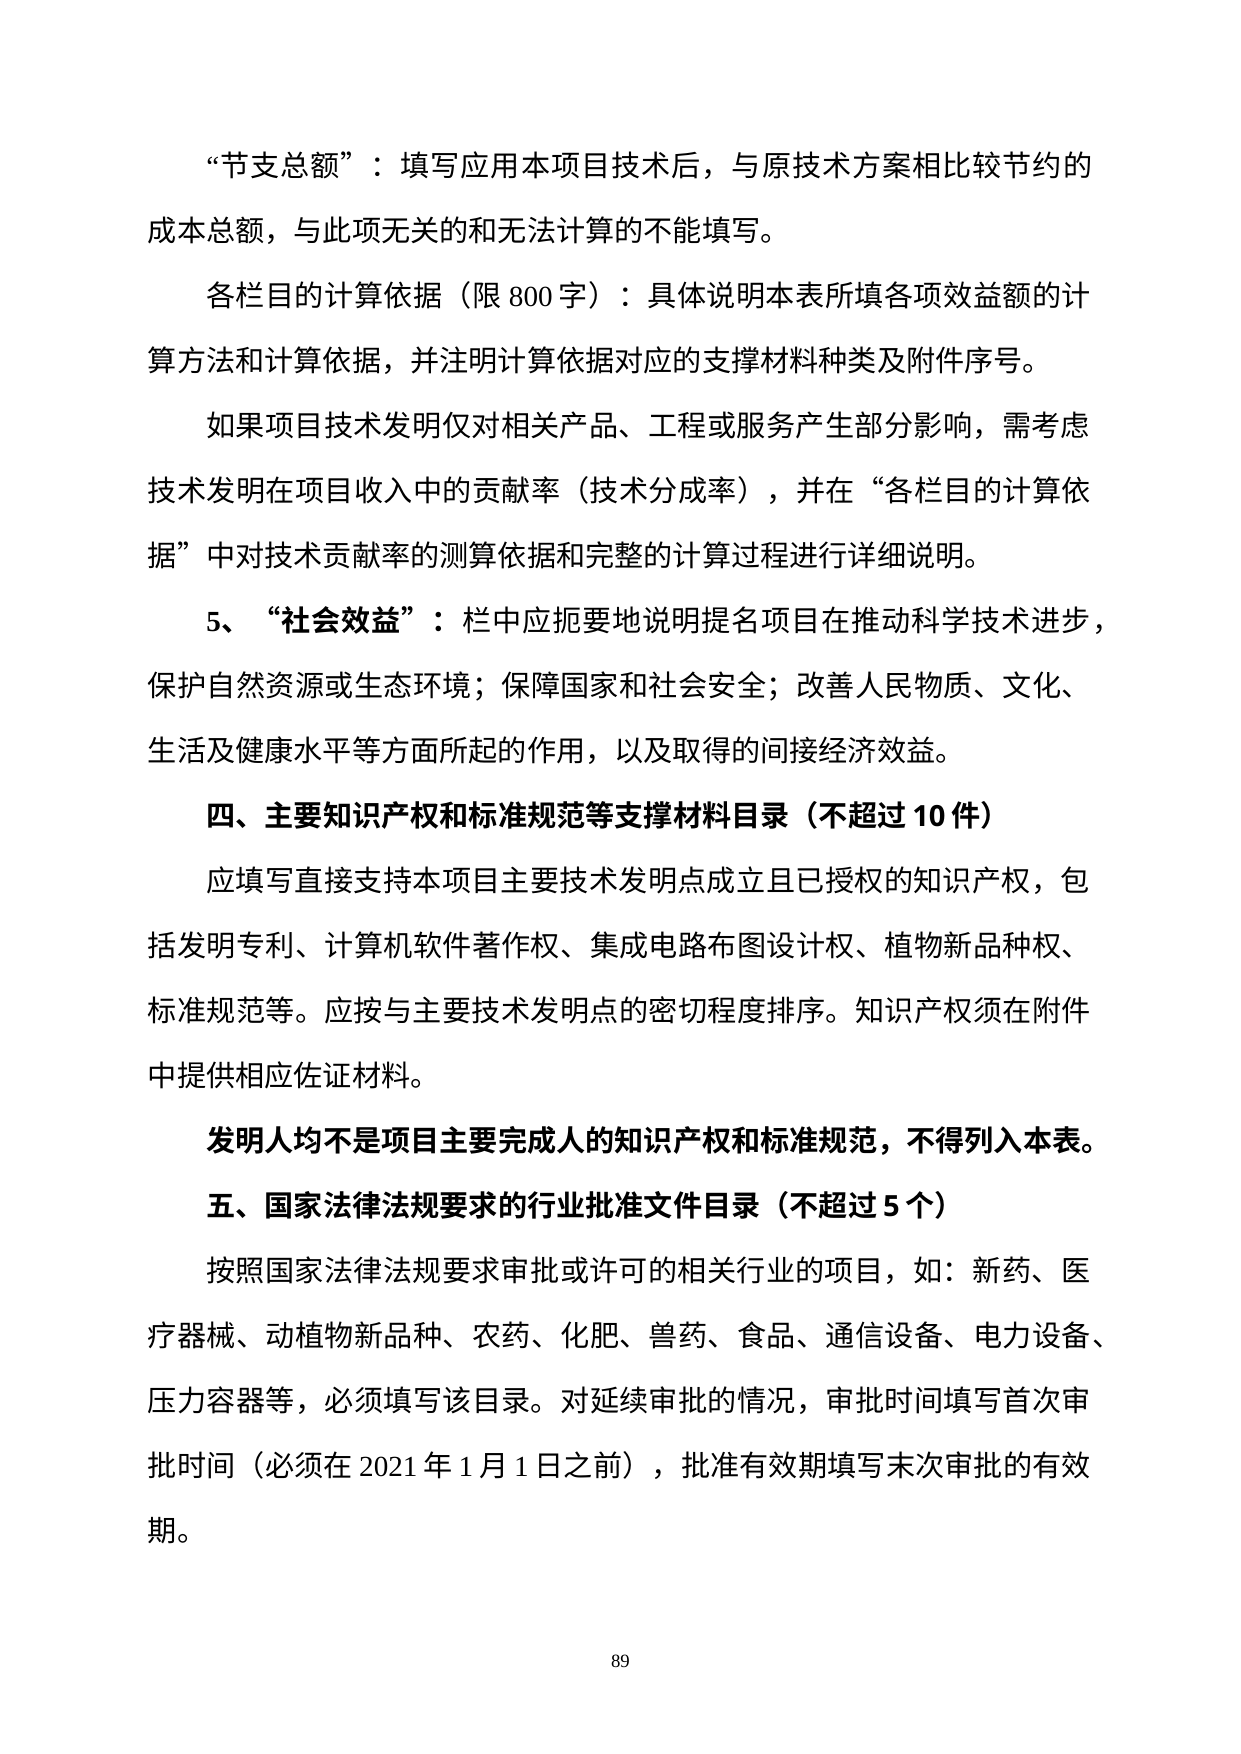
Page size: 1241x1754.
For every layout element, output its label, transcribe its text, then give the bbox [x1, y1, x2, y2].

text 四、主要知识产权和标准规范等支撑材料目录（不超过10件） [148, 781, 1092, 846]
text 发明人均不是项目主要完成人的知识产权和标准规范，不得列入本表。 [148, 1106, 1092, 1171]
text 按照国家法律法规要求审批或许可的相关行业的项目，如：新药、医疗器械、动植物新品种、农药、化肥、兽药、食品、通信设备、电力设备、压力容器等，必须填写该目录。对延续审批的情况，审批时间填写首次审批时间（必须在2021年1月1日之前），批准有效期填写末次审批的有效期。 [148, 1236, 1092, 1561]
text “节支总额”：填写应用本项目技术后，与原技术方案相比较节约的成本总额，与此项无关的和无法计算的不能填写。 [148, 131, 1092, 261]
text 五、国家法律法规要求的行业批准文件目录（不超过5个） [148, 1171, 1092, 1236]
text 应填写直接支持本项目主要技术发明点成立且已授权的知识产权，包括发明专利、计算机软件著作权、集成电路布图设计权、植物新品种权、标准规范等。应按与主要技术发明点的密切程度排序。知识产权须在附件中提供相应佐证材料。 [148, 846, 1092, 1106]
text 如果项目技术发明仅对相关产品、工程或服务产生部分影响，需考虑技术发明在项目收入中的贡献率（技术分成率），并在“各栏目的计算依据”中对技术贡献率的测算依据和完整的计算过程进行详细说明。 [148, 391, 1092, 586]
text 5、“社会效益”：栏中应扼要地说明提名项目在推动科学技术进步，保护自然资源或生态环境；保障国家和社会安全；改善人民物质、文化、生活及健康水平等方面所起的作用，以及取得的间接经济效益。 [148, 586, 1092, 781]
text 各栏目的计算依据（限800字）：具体说明本表所填各项效益额的计算方法和计算依据，并注明计算依据对应的支撑材料种类及附件序号。 [148, 261, 1092, 391]
